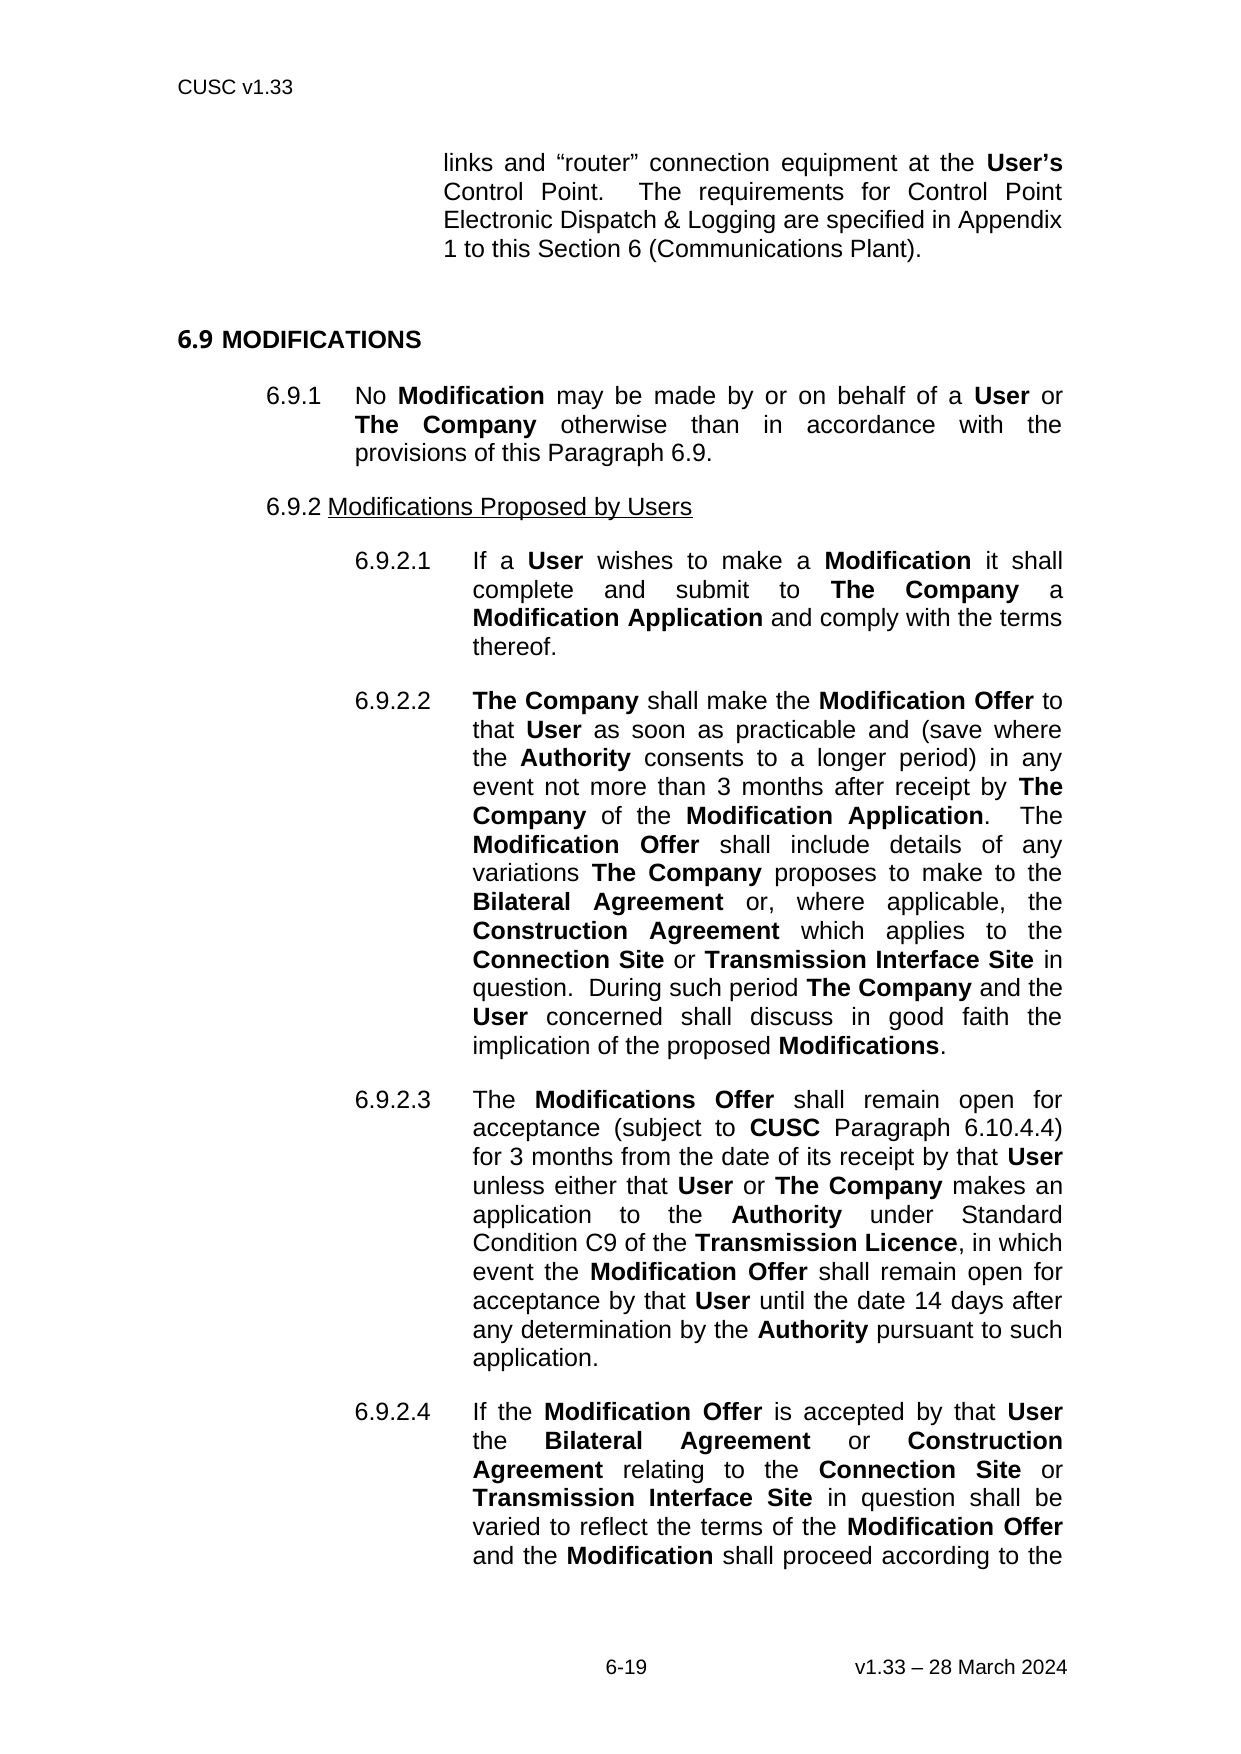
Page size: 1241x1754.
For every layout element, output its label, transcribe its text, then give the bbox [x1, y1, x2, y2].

text 6.9.2.1 If a User wishes to make a Modification it shall complete and submit to The Company a Modification Application and comply with the terms thereof. [354, 546, 1063, 661]
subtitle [354, 1397, 1063, 1569]
text 6.9.2.2 The Company shall make the Modification Offer to that User as soon as practicable and (save where the Authority consents to a longer period) in any event not more than 3 months after receipt by The Company of the Modification Application. The Modification Offer shall include details of any variations The Company proposes to make to the Bilateral Agreement or, where applicable, the Construction Agreement which applies to the Connection Site or Transmission Interface Site in question. During such period The Company and the User concerned shall discuss in good faith the implication of the proposed Modifications. [354, 686, 1063, 1059]
text 6.9.2.3 The Modifications Offer shall remain open for acceptance (subject to CUSC Paragraph 6.10.4.4) for 3 months from the date of its receipt by that User unless either that User or The Company makes an application to the Authority under Standard Condition C9 of the Transmission Licence, in which event the Modification Offer shall remain open for acceptance by that User until the date 14 days after any determination by the Authority pursuant to such application. [354, 1084, 1063, 1372]
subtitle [354, 148, 1063, 263]
subtitle 6.9.2 Modifications Proposed by Users [177, 492, 1063, 521]
subtitle 6.9.1 No Modification may be made by or on behalf of a User or The Company otherwise than in accordance with the provisions of this Paragraph 6.9. [266, 381, 1063, 467]
subtitle MODIFICATIONS [177, 322, 1063, 356]
